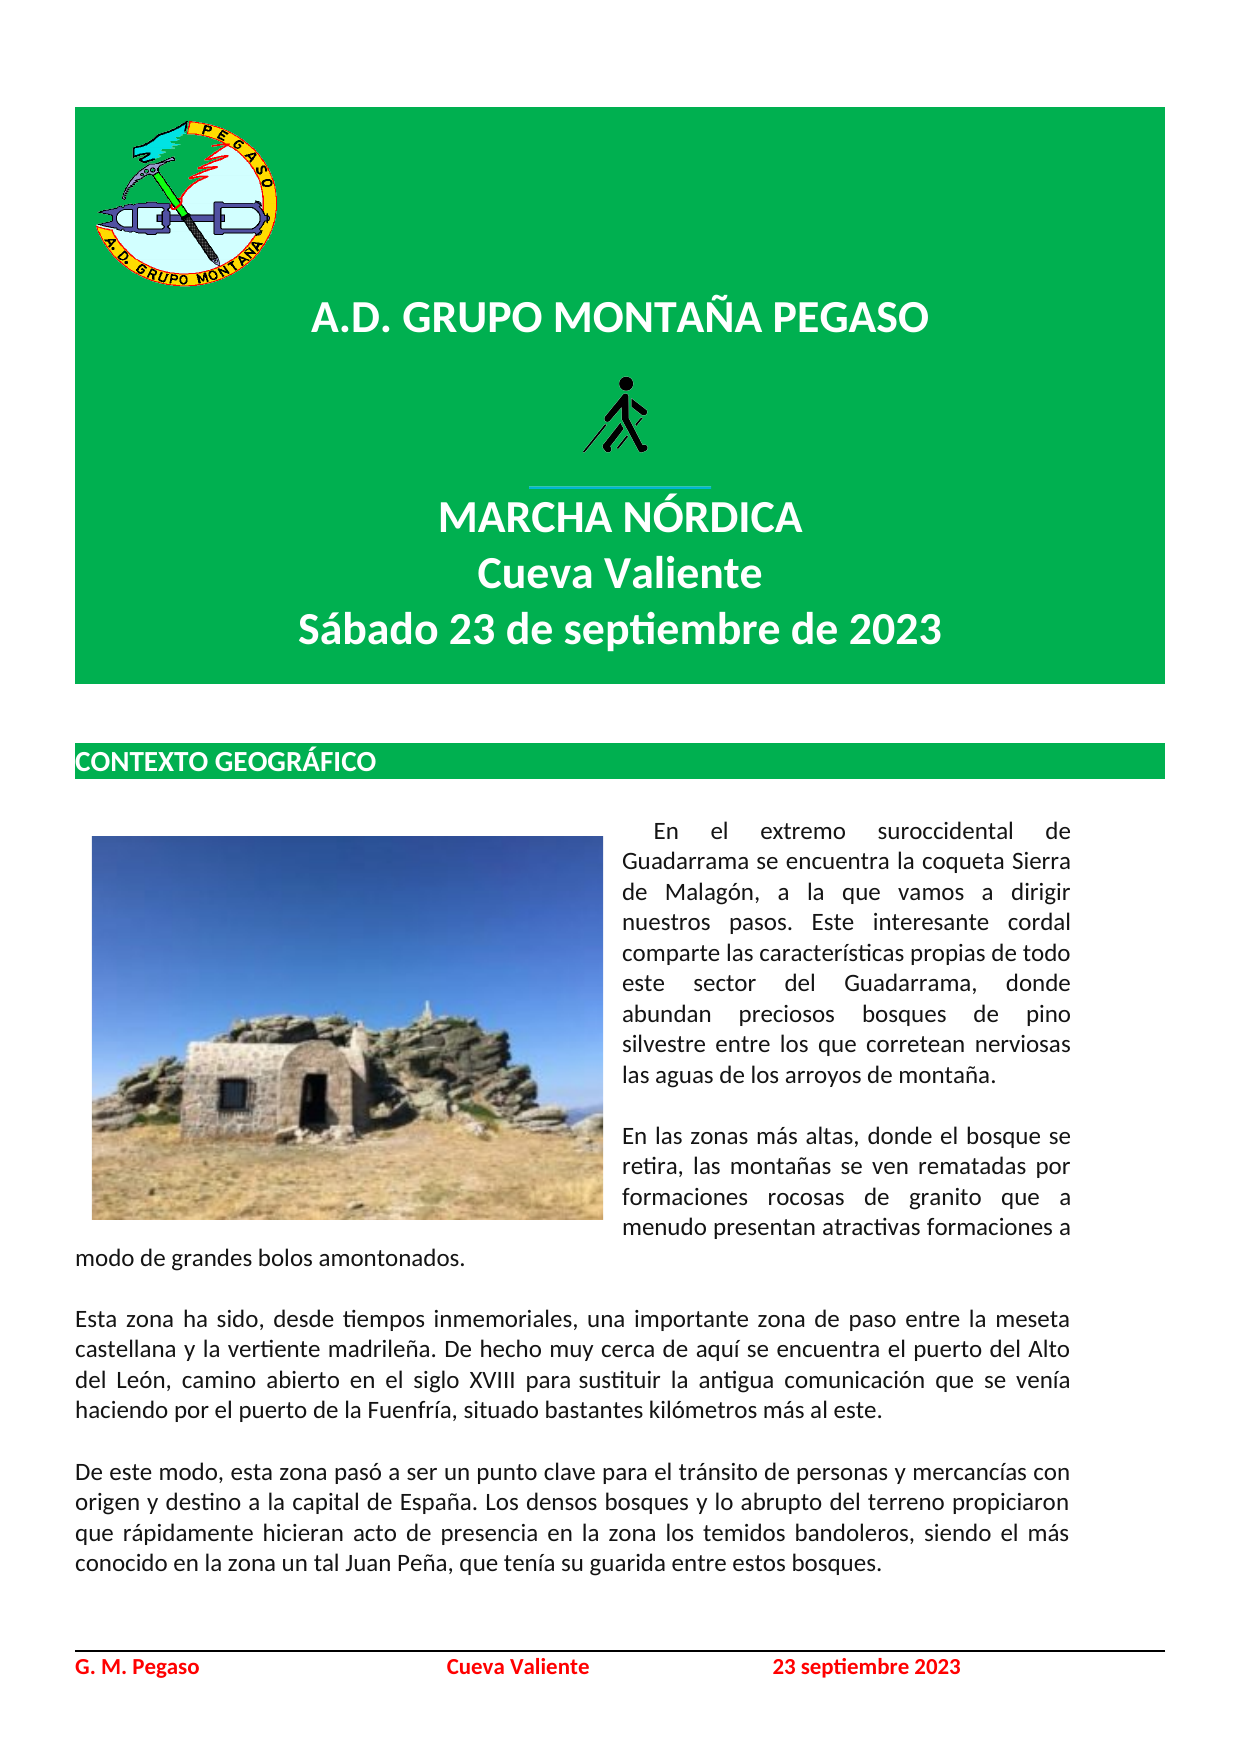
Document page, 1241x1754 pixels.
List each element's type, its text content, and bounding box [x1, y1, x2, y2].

picture [529, 343, 712, 489]
table_cell [75, 656, 1165, 684]
text En las zonas más altas, donde el bosque se retira, las montañas se ven rematadas por formaciones rocosas de granito que a menudo presentan atractivas formaciones a modo de grandes bolos amontonados. [75, 1120, 1071, 1273]
picture [90, 836, 604, 1217]
text De este modo, esta zona pasó a ser un punto clave para el tránsito de personas y mercancías con origen y destino a la capital de España. Los densos bosques y lo abrupto del terreno propiciaron que rápidamente hicieran acto de presencia en la zona los temidos bandoleros, siendo el más conocido en la zona un tal Juan Peña, que tenía su guarida entre estos bosques. [75, 1456, 1071, 1578]
text CONTEXTO GEOGRÁFICO [75, 743, 1165, 779]
table_cell Cueva Valiente Sábado 23 de septiembre de 2023 [75, 544, 1165, 656]
text En el extremo suroccidental de Guadarrama se encuentra la coqueta Sierra de Malagón, a la que vamos a dirigir nuestros pasos. Este interesante cordal comparte las características propias de todo este sector del Guadarrama, donde abundan preciosos bosques de pino silvestre entre los que corretean nerviosas las aguas de los arroyos de montaña. [75, 815, 1071, 1089]
text Esta zona ha sido, desde tiempos inmemoriales, una importante zona de paso entre la meseta castellana y la vertiente madrileña. De hecho muy cerca de aquí se encuentra el puerto del Alto del León, camino abierto en el siglo XVIII para sustituir la antigua comunicación que se venía haciendo por el puerto de la Fuenfría, situado bastantes kilómetros más al este. [75, 1303, 1071, 1425]
picture [94, 119, 279, 288]
table_cell A.D. GRUPO MONTAÑA PEGASO MARCHA NÓRDICA [75, 288, 1165, 544]
table_header [75, 107, 1165, 288]
